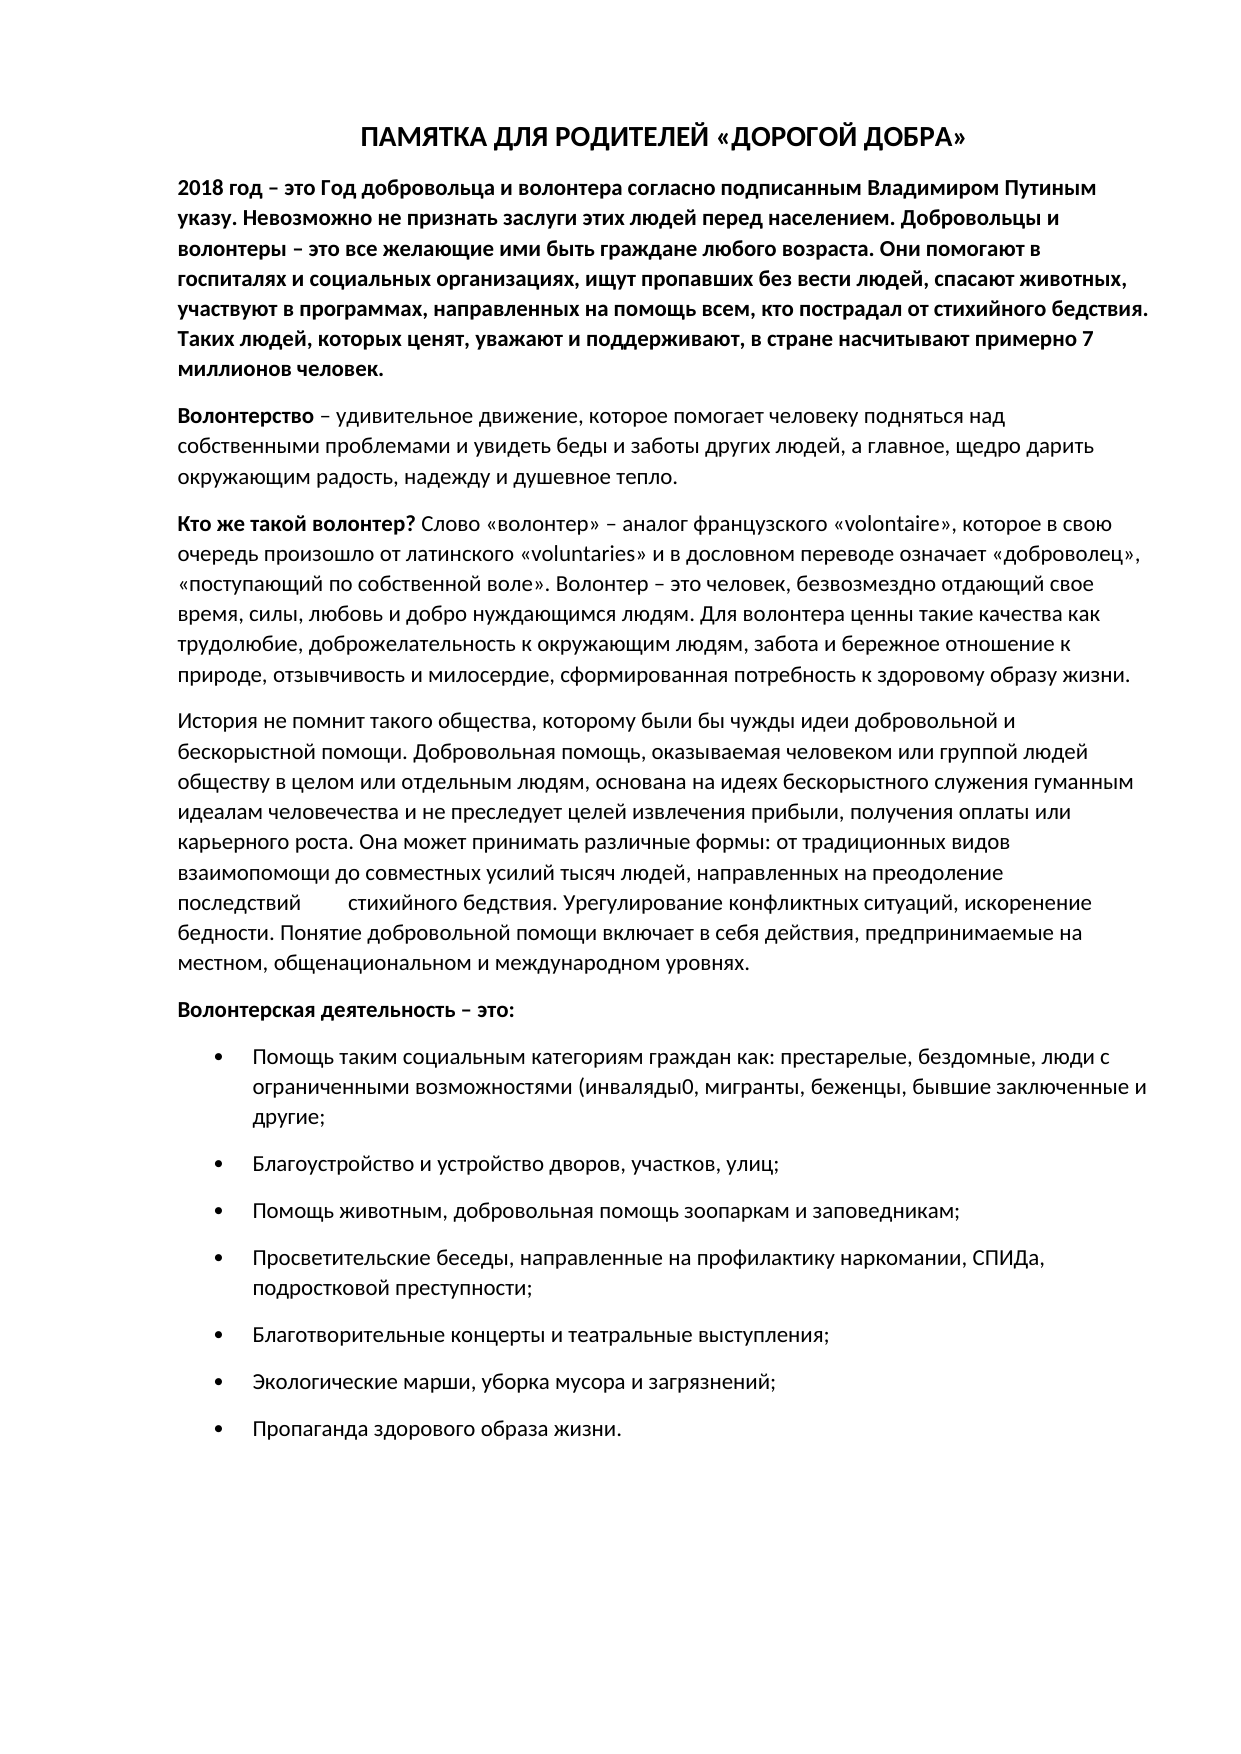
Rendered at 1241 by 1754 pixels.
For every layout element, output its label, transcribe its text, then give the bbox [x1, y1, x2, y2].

text ПАМЯТКА ДЛЯ РОДИТЕЛЕЙ «ДОРОГОЙ ДОБРА» [177, 118, 1152, 154]
text Волонтерство – удивительное движение, которое помогает человеку подняться над собственными проблемами и увидеть беды и заботы других людей, а главное, щедро дарить окружающим радость, надежду и душевное тепло. [177, 401, 1152, 490]
text 2018 год – это Год добровольца и волонтера согласно подписанным Владимиром Путиным указу. Невозможно не признать заслуги этих людей перед населением. Добровольцы и волонтеры – это все желающие ими быть граждане любого возраста. Они помогают в госпиталях и социальных организациях, ищут пропавших без вести людей, спасают животных, участвуют в программах, направленных на помощь всем, кто пострадал от стихийного бедствия. Таких людей, которых ценят, уважают и поддерживают, в стране насчитывают примерно 7 миллионов человек. [177, 173, 1152, 382]
list Экологические марши, уборка мусора и загрязнений; [215, 1367, 1152, 1395]
list Благотворительные концерты и театральные выступления; [215, 1320, 1152, 1348]
text Волонтерская деятельность – это: [177, 995, 1152, 1023]
list Благоустройство и устройство дворов, участков, улиц; [215, 1149, 1152, 1177]
list Просветительские беседы, направленные на профилактику наркомании, СПИДа, подростковой преступности; [215, 1243, 1152, 1301]
text Кто же такой волонтер? Слово «волонтер» – аналог французского «volontaire», которое в свою очередь произошло от латинского «voluntaries» и в дословном переводе означает «доброволец», «поступающий по собственной воле». Волонтер – это человек, безвозмездно отдающий свое время, силы, любовь и добро нуждающимся людям. Для волонтера ценны такие качества как трудолюбие, доброжелательность к окружающим людям, забота и бережное отношение к природе, отзывчивость и милосердие, сформированная потребность к здоровому образу жизни. [177, 509, 1152, 688]
list Пропаганда здорового образа жизни. [215, 1414, 1152, 1442]
list Помощь таким социальным категориям граждан как: престарелые, бездомные, люди с ограниченными возможностями (инваляды0, мигранты, беженцы, бывшие заключенные и другие; [215, 1042, 1152, 1130]
list Помощь животным, добровольная помощь зоопаркам и заповедникам; [215, 1196, 1152, 1224]
text История не помнит такого общества, которому были бы чужды идеи добровольной и бескорыстной помощи. Добровольная помощь, оказываемая человеком или группой людей обществу в целом или отдельным людям, основана на идеях бескорыстного служения гуманным идеалам человечества и не преследует целей извлечения прибыли, получения оплаты или карьерного роста. Она может принимать различные формы: от традиционных видов взаимопомощи до совместных усилий тысяч людей, направленных на преодоление последствий стихийного бедствия. Урегулирование конфликтных ситуаций, искоренение бедности. Понятие добровольной помощи включает в себя действия, предпринимаемые на местном, общенациональном и международном уровнях. [177, 707, 1152, 976]
